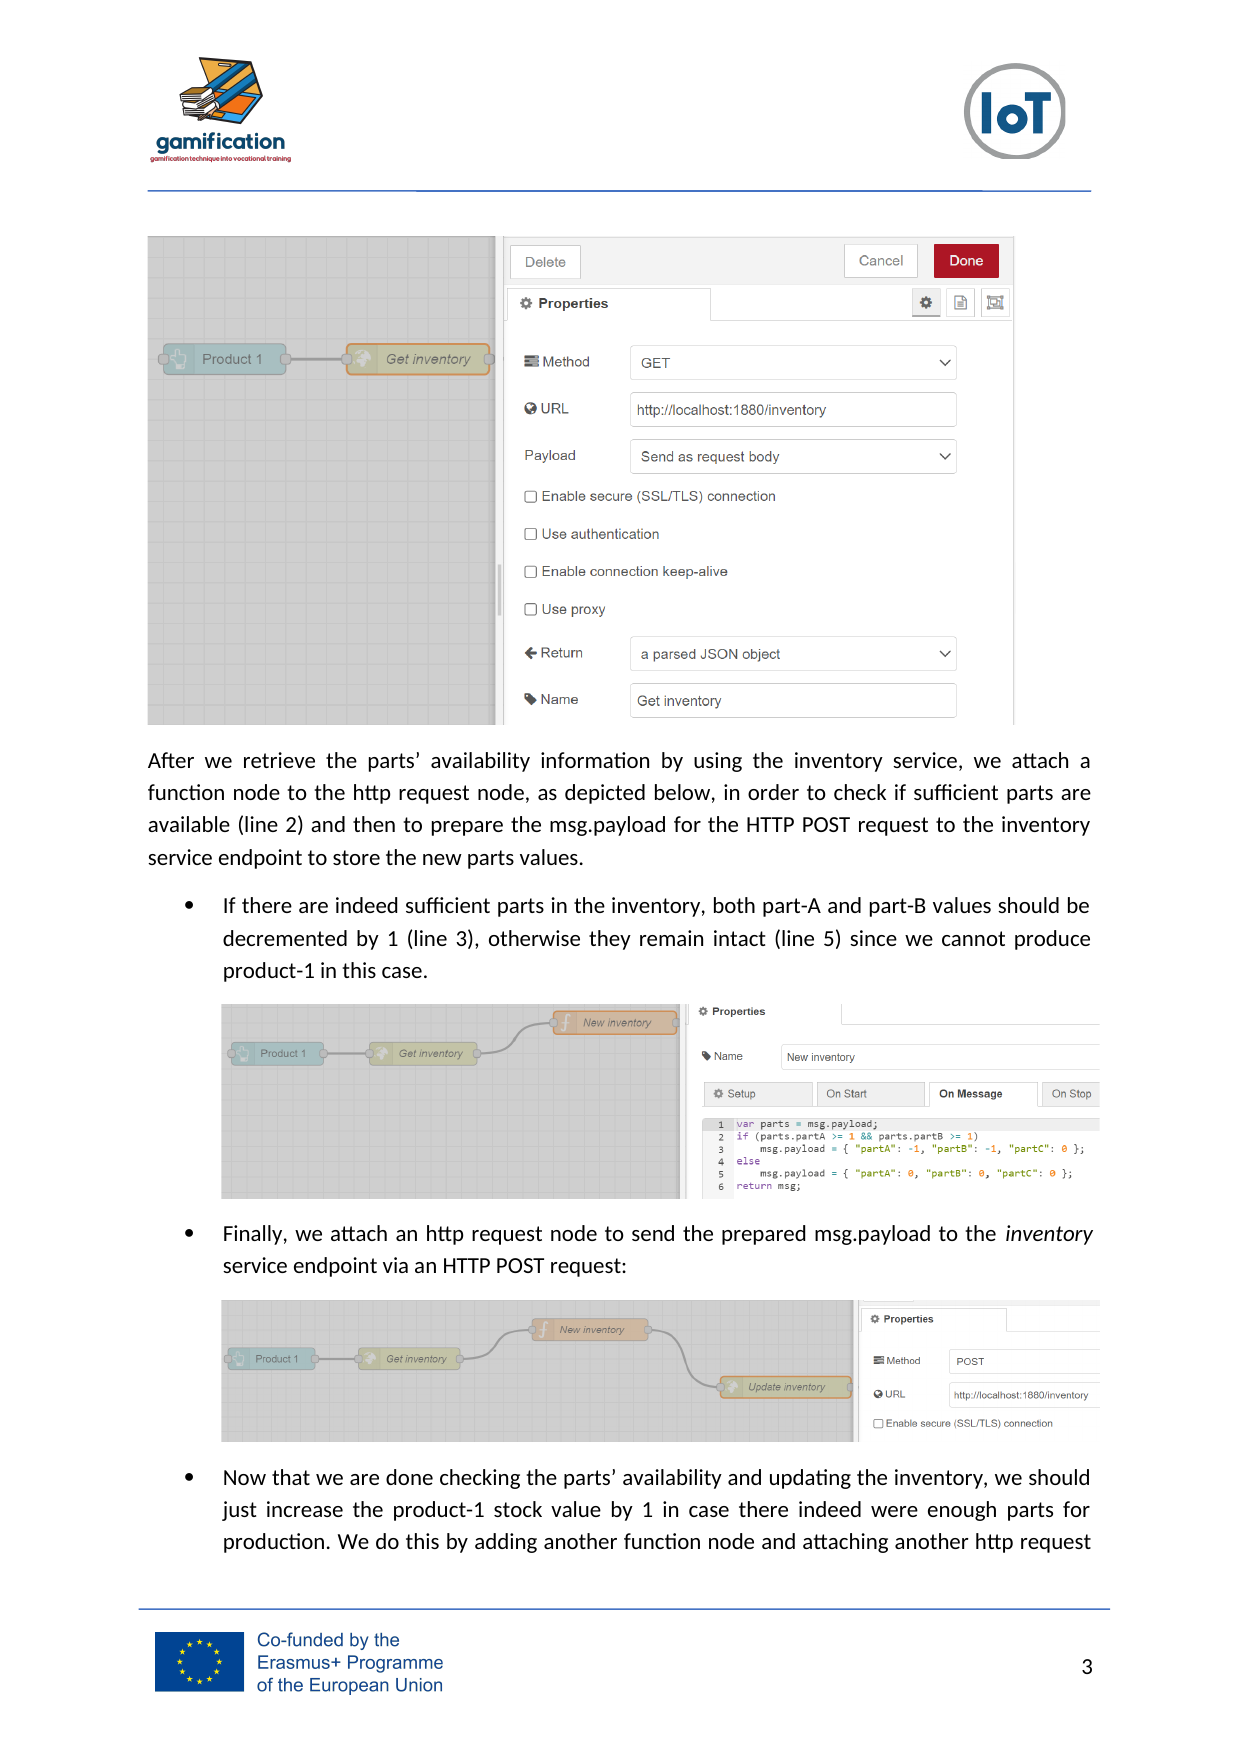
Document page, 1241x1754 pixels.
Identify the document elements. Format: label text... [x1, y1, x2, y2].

picture [147, 236, 1016, 725]
picture [962, 61, 1066, 159]
text After we retrieve the parts’ availability information by using the inventory service, we attach a function node to the http request node, as depicted below, in order to check if sufficient parts are available (line 2) and then to prepare the msg.payload for the HTTP POST request to the inventory service endpoint to store the new parts values. [148, 746, 1093, 871]
picture [155, 1632, 443, 1695]
picture [147, 53, 295, 166]
list Finally, we attach an http request node to send the prepared msg.payload to the inventory service endpoint via an HTTP POST request: [185, 1219, 1093, 1280]
picture [221, 1004, 1100, 1199]
list If there are indeed sufficient parts in the inventory, both part-A and part-B values should be decremented by 1 (line 3), otherwise they remain intact (line 5) since we cannot produce product-1 in this case. [185, 891, 1093, 984]
picture [221, 1300, 1100, 1442]
